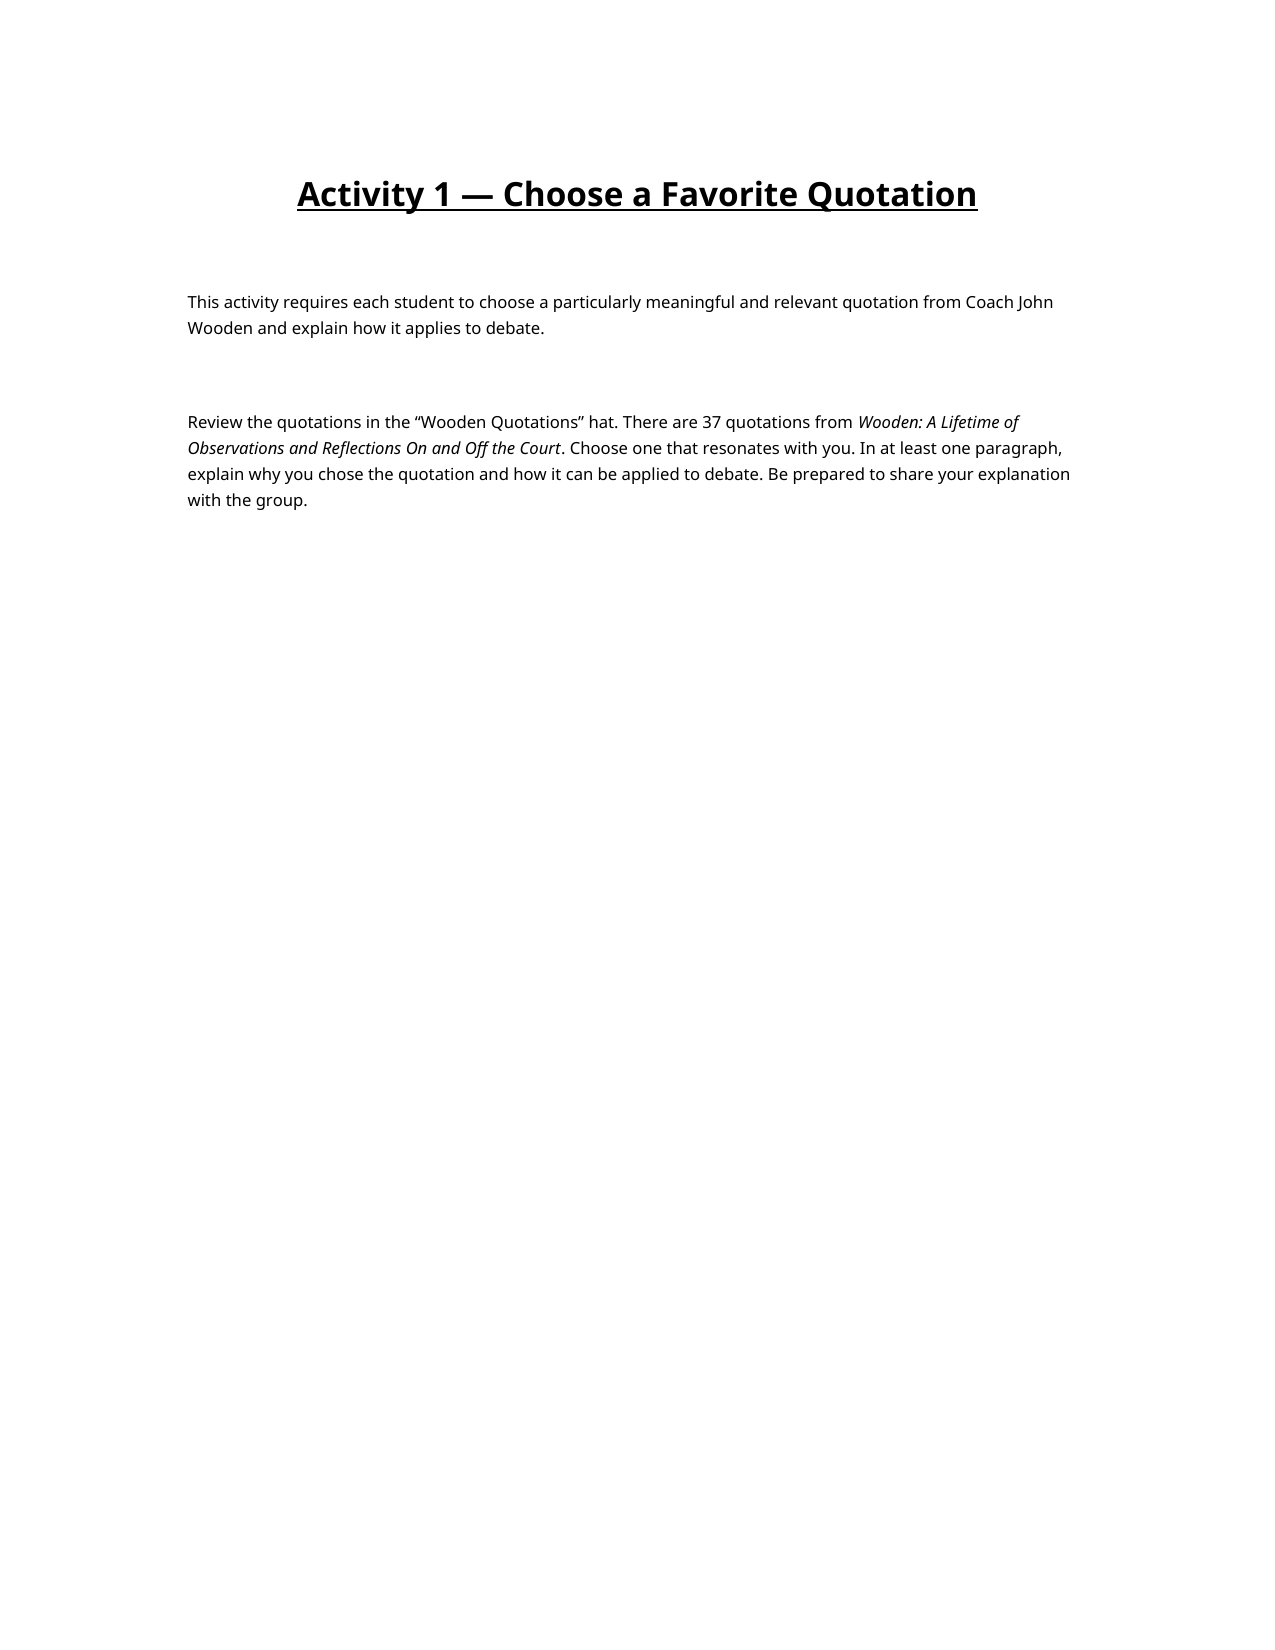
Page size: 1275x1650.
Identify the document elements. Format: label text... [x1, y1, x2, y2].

text Review the quotations in the “Wooden Quotations” hat. There are 37 quotations from Wooden: A Lifetime of Observations and Reflections On and Off the Court. Choose one that resonates with you. In at least one paragraph, explain why you chose the quotation and how it can be applied to debate. Be prepared to share your explanation with the group. [187, 411, 1087, 511]
subtitle Activity 1 — Choose a Favorite Quotation [187, 171, 1087, 216]
text This activity requires each student to choose a particularly meaningful and relevant quotation from Coach John Wooden and explain how it applies to debate. [187, 291, 1087, 339]
